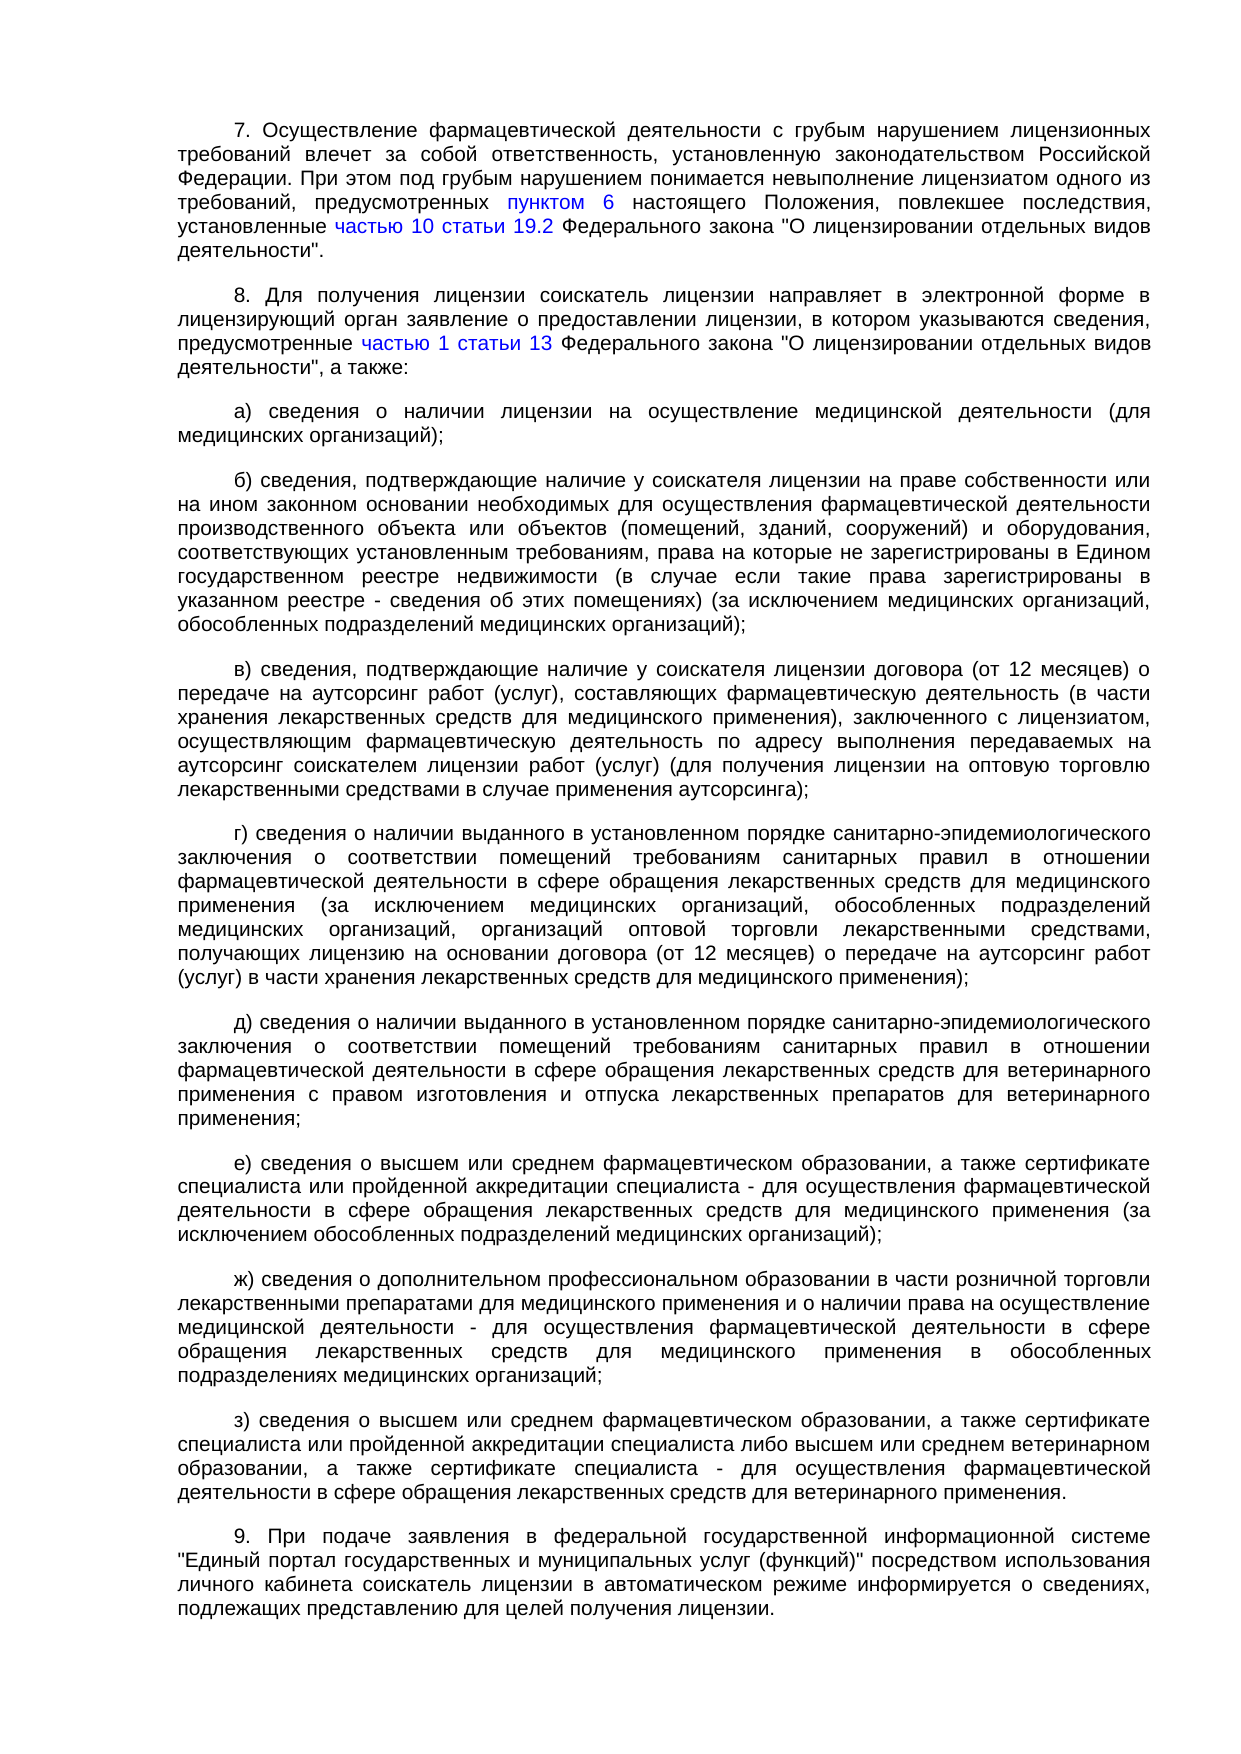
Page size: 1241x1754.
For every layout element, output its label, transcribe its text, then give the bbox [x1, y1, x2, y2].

text 9. При подаче заявления в федеральной государственной информационной системе "Единый портал государственных и муниципальных услуг (функций)" посредством использования личного кабинета соискатель лицензии в автоматическом режиме информируется о сведениях, подлежащих представлению для целей получения лицензии. [177, 1524, 1152, 1620]
text а) сведения о наличии лицензии на осуществление медицинской деятельности (для медицинских организаций); [177, 399, 1152, 447]
text ж) сведения о дополнительном профессиональном образовании в части розничной торговли лекарственными препаратами для медицинского применения и о наличии права на осуществление медицинской деятельности - для осуществления фармацевтической деятельности в сфере обращения лекарственных средств для медицинского применения в обособленных подразделениях медицинских организаций; [177, 1267, 1152, 1387]
text в) сведения, подтверждающие наличие у соискателя лицензии договора (от 12 месяцев) о передаче на аутсорсинг работ (услуг), составляющих фармацевтическую деятельность (в части хранения лекарственных средств для медицинского применения), заключенного с лицензиатом, осуществляющим фармацевтическую деятельность по адресу выполнения передаваемых на аутсорсинг соискателем лицензии работ (услуг) (для получения лицензии на оптовую торговлю лекарственными средствами в случае применения аутсорсинга); [177, 657, 1152, 800]
text е) сведения о высшем или среднем фармацевтическом образовании, а также сертификате специалиста или пройденной аккредитации специалиста - для осуществления фармацевтической деятельности в сфере обращения лекарственных средств для медицинского применения (за исключением обособленных подразделений медицинских организаций); [177, 1150, 1152, 1246]
text 8. Для получения лицензии соискатель лицензии направляет в электронной форме в лицензирующий орган заявление о предоставлении лицензии, в котором указываются сведения, предусмотренные частью 1 статьи 13 Федерального закона "О лицензировании отдельных видов деятельности", а также: [177, 283, 1152, 378]
text 7. Осуществление фармацевтической деятельности с грубым нарушением лицензионных требований влечет за собой ответственность, установленную законодательством Российской Федерации. При этом под грубым нарушением понимается невыполнение лицензиатом одного из требований, предусмотренных пунктом 6 настоящего Положения, повлекшее последствия, установленные частью 10 статьи 19.2 Федерального закона "О лицензировании отдельных видов деятельности". [177, 118, 1152, 262]
text б) сведения, подтверждающие наличие у соискателя лицензии на праве собственности или на ином законном основании необходимых для осуществления фармацевтической деятельности производственного объекта или объектов (помещений, зданий, сооружений) и оборудования, соответствующих установленным требованиям, права на которые не зарегистрированы в Едином государственном реестре недвижимости (в случае если такие права зарегистрированы в указанном реестре - сведения об этих помещениях) (за исключением медицинских организаций, обособленных подразделений медицинских организаций); [177, 468, 1152, 636]
text г) сведения о наличии выданного в установленном порядке санитарно-эпидемиологического заключения о соответствии помещений требованиям санитарных правил в отношении фармацевтической деятельности в сфере обращения лекарственных средств для медицинского применения (за исключением медицинских организаций, обособленных подразделений медицинских организаций, организаций оптовой торговли лекарственными средствами, получающих лицензию на основании договора (от 12 месяцев) о передаче на аутсорсинг работ (услуг) в части хранения лекарственных средств для медицинского применения); [177, 821, 1152, 989]
text з) сведения о высшем или среднем фармацевтическом образовании, а также сертификате специалиста или пройденной аккредитации специалиста либо высшем или среднем ветеринарном образовании, а также сертификате специалиста - для осуществления фармацевтической деятельности в сфере обращения лекарственных средств для ветеринарного применения. [177, 1408, 1152, 1503]
text д) сведения о наличии выданного в установленном порядке санитарно-эпидемиологического заключения о соответствии помещений требованиям санитарных правил в отношении фармацевтической деятельности в сфере обращения лекарственных средств для ветеринарного применения с правом изготовления и отпуска лекарственных препаратов для ветеринарного применения; [177, 1010, 1152, 1129]
